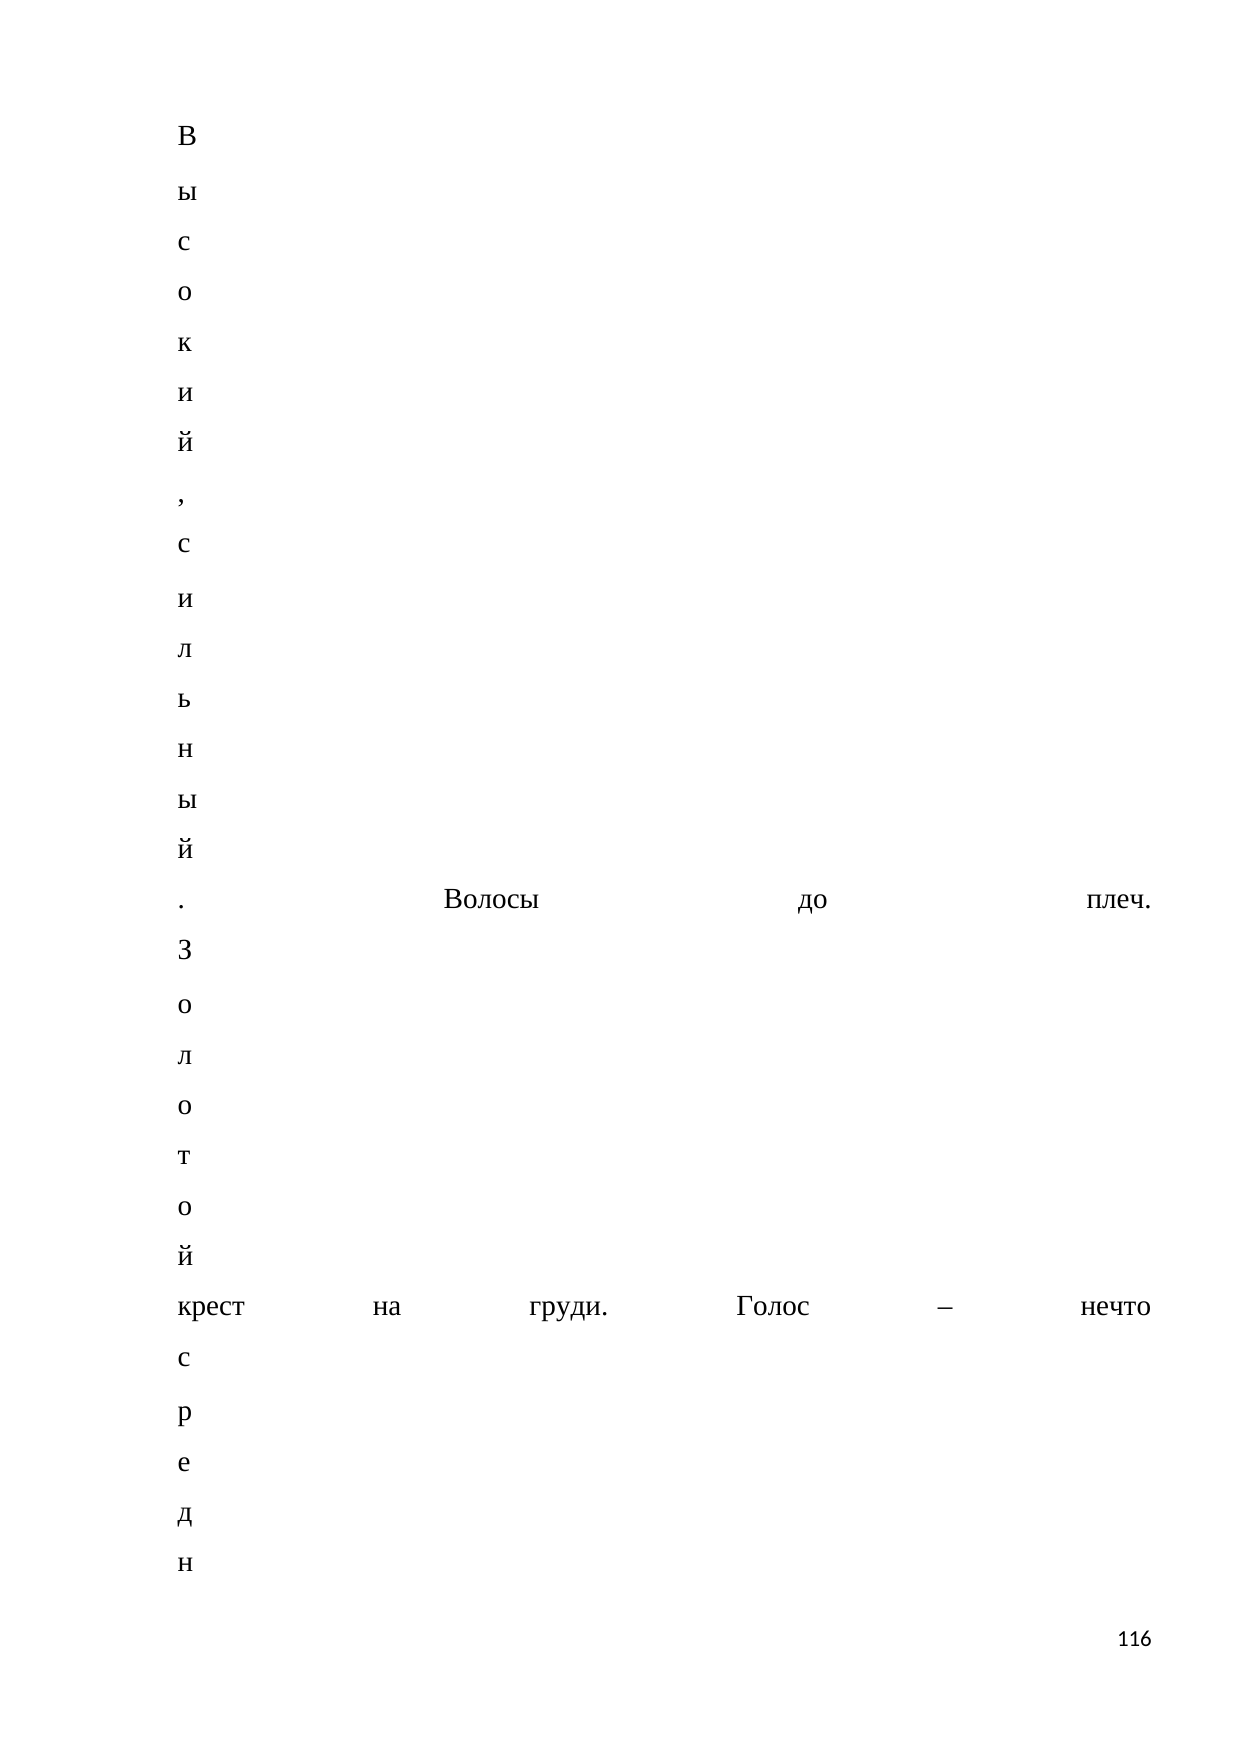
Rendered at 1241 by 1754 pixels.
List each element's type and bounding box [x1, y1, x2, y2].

text [177, 118, 1152, 1578]
